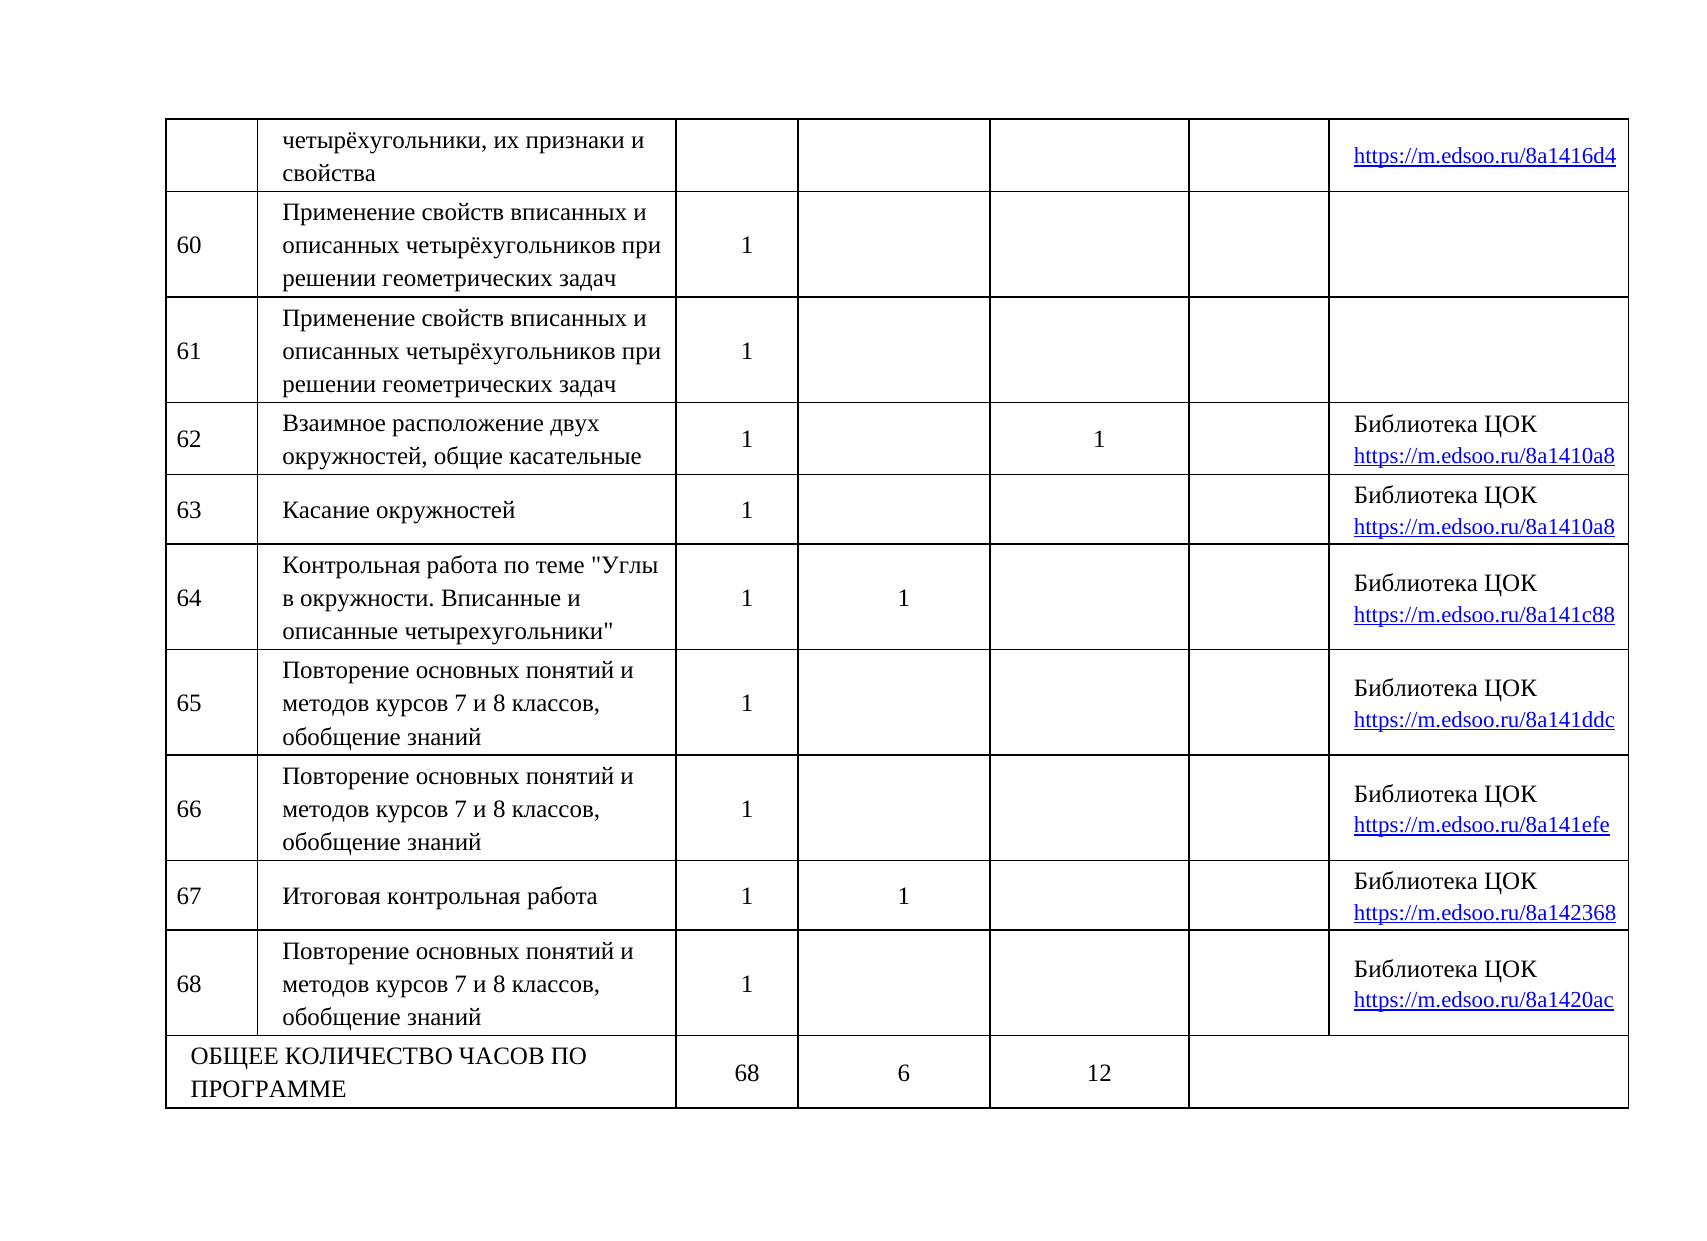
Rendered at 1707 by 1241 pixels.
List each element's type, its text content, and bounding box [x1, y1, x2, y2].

table_cell Контрольная работа по теме "Углы в окружности. Вписанные и описанные четырехугольники" [258, 545, 675, 649]
table_cell 1 [677, 756, 797, 859]
table_cell ОБЩЕЕ КОЛИЧЕСТВО ЧАСОВ ПО ПРОГРАММЕ [167, 1036, 675, 1107]
table_cell Библиотека ЦОК https://m.edsoo.ru/8a1410a8 [1330, 475, 1628, 543]
table_cell [991, 192, 1188, 296]
table_cell [991, 545, 1188, 649]
table_cell [1190, 120, 1328, 191]
table_cell 1 [677, 298, 797, 401]
table_cell Применение свойств вписанных и описанных четырёхугольников при решении геометрических задач [258, 298, 675, 401]
table_cell 1 [677, 403, 797, 474]
table_cell Библиотека ЦОК https://m.edsoo.ru/8a141efe [1330, 756, 1628, 859]
table_cell Библиотека ЦОК https://m.edsoo.ru/8a141c88 [1330, 545, 1628, 649]
table_cell [991, 861, 1188, 929]
table_cell Взаимное расположение двух окружностей, общие касательные [258, 403, 675, 474]
table_cell [991, 298, 1188, 401]
table_cell 63 [167, 475, 257, 543]
table_cell [799, 120, 989, 191]
table_cell [1190, 650, 1328, 754]
table_cell [799, 650, 989, 754]
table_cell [1330, 120, 1628, 191]
table_cell 1 [677, 650, 797, 754]
table_cell Библиотека ЦОК https://m.edsoo.ru/8a141ddc [1330, 650, 1628, 754]
table_cell Касание окружностей [258, 475, 675, 543]
table_cell [799, 756, 989, 859]
table_cell 1 [677, 931, 797, 1034]
table_cell 61 [167, 298, 257, 401]
table_cell [991, 475, 1188, 543]
table_cell [1190, 931, 1328, 1034]
table_cell 68 [677, 1036, 797, 1107]
table_cell 1 [677, 475, 797, 543]
table_cell 1 [677, 192, 797, 296]
table_cell [991, 931, 1188, 1034]
table_cell Итоговая контрольная работа [258, 861, 675, 929]
table_cell Повторение основных понятий и методов курсов 7 и 8 классов, обобщение знаний [258, 650, 675, 754]
table_cell Библиотека ЦОК https://m.edsoo.ru/8a1410a8 [1330, 403, 1628, 474]
table_cell 12 [991, 1036, 1188, 1107]
table_cell Повторение основных понятий и методов курсов 7 и 8 классов, обобщение знаний [258, 931, 675, 1034]
table_cell [799, 298, 989, 401]
table_cell Библиотека ЦОК https://m.edsoo.ru/8a1420ac [1330, 931, 1628, 1034]
table_cell 1 [991, 403, 1188, 474]
table_cell 67 [167, 861, 257, 929]
table_cell [799, 403, 989, 474]
table_cell 68 [167, 931, 257, 1034]
table_cell 60 [167, 192, 257, 296]
table_cell [991, 756, 1188, 859]
table_cell [1330, 298, 1628, 401]
table_cell [1190, 475, 1328, 543]
table_cell 1 [799, 861, 989, 929]
table_cell [1190, 403, 1328, 474]
table_cell [991, 650, 1188, 754]
table_cell Повторение основных понятий и методов курсов 7 и 8 классов, обобщение знаний [258, 756, 675, 859]
table_cell [1190, 192, 1328, 296]
table_cell [1190, 1036, 1628, 1107]
table_cell 1 [677, 545, 797, 649]
table_cell Применение свойств вписанных и описанных четырёхугольников при решении геометрических задач [258, 192, 675, 296]
table_cell 64 [167, 545, 257, 649]
table_cell [991, 120, 1188, 191]
table_cell 6 [799, 1036, 989, 1107]
table_cell 1 [677, 120, 797, 191]
table_cell Библиотека ЦОК https://m.edsoo.ru/8a142368 [1330, 861, 1628, 929]
table_cell 59 [167, 120, 257, 191]
table_cell [1190, 756, 1328, 859]
table_cell [799, 931, 989, 1034]
table_cell 1 [799, 545, 989, 649]
table_cell [799, 192, 989, 296]
table_cell 65 [167, 650, 257, 754]
table_cell 1 [677, 861, 797, 929]
table_cell [1190, 545, 1328, 649]
table_cell 66 [167, 756, 257, 859]
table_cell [258, 120, 675, 191]
table_cell 62 [167, 403, 257, 474]
table_cell [1190, 298, 1328, 401]
table_cell [1190, 861, 1328, 929]
table_cell [1330, 192, 1628, 296]
table_cell [799, 475, 989, 543]
